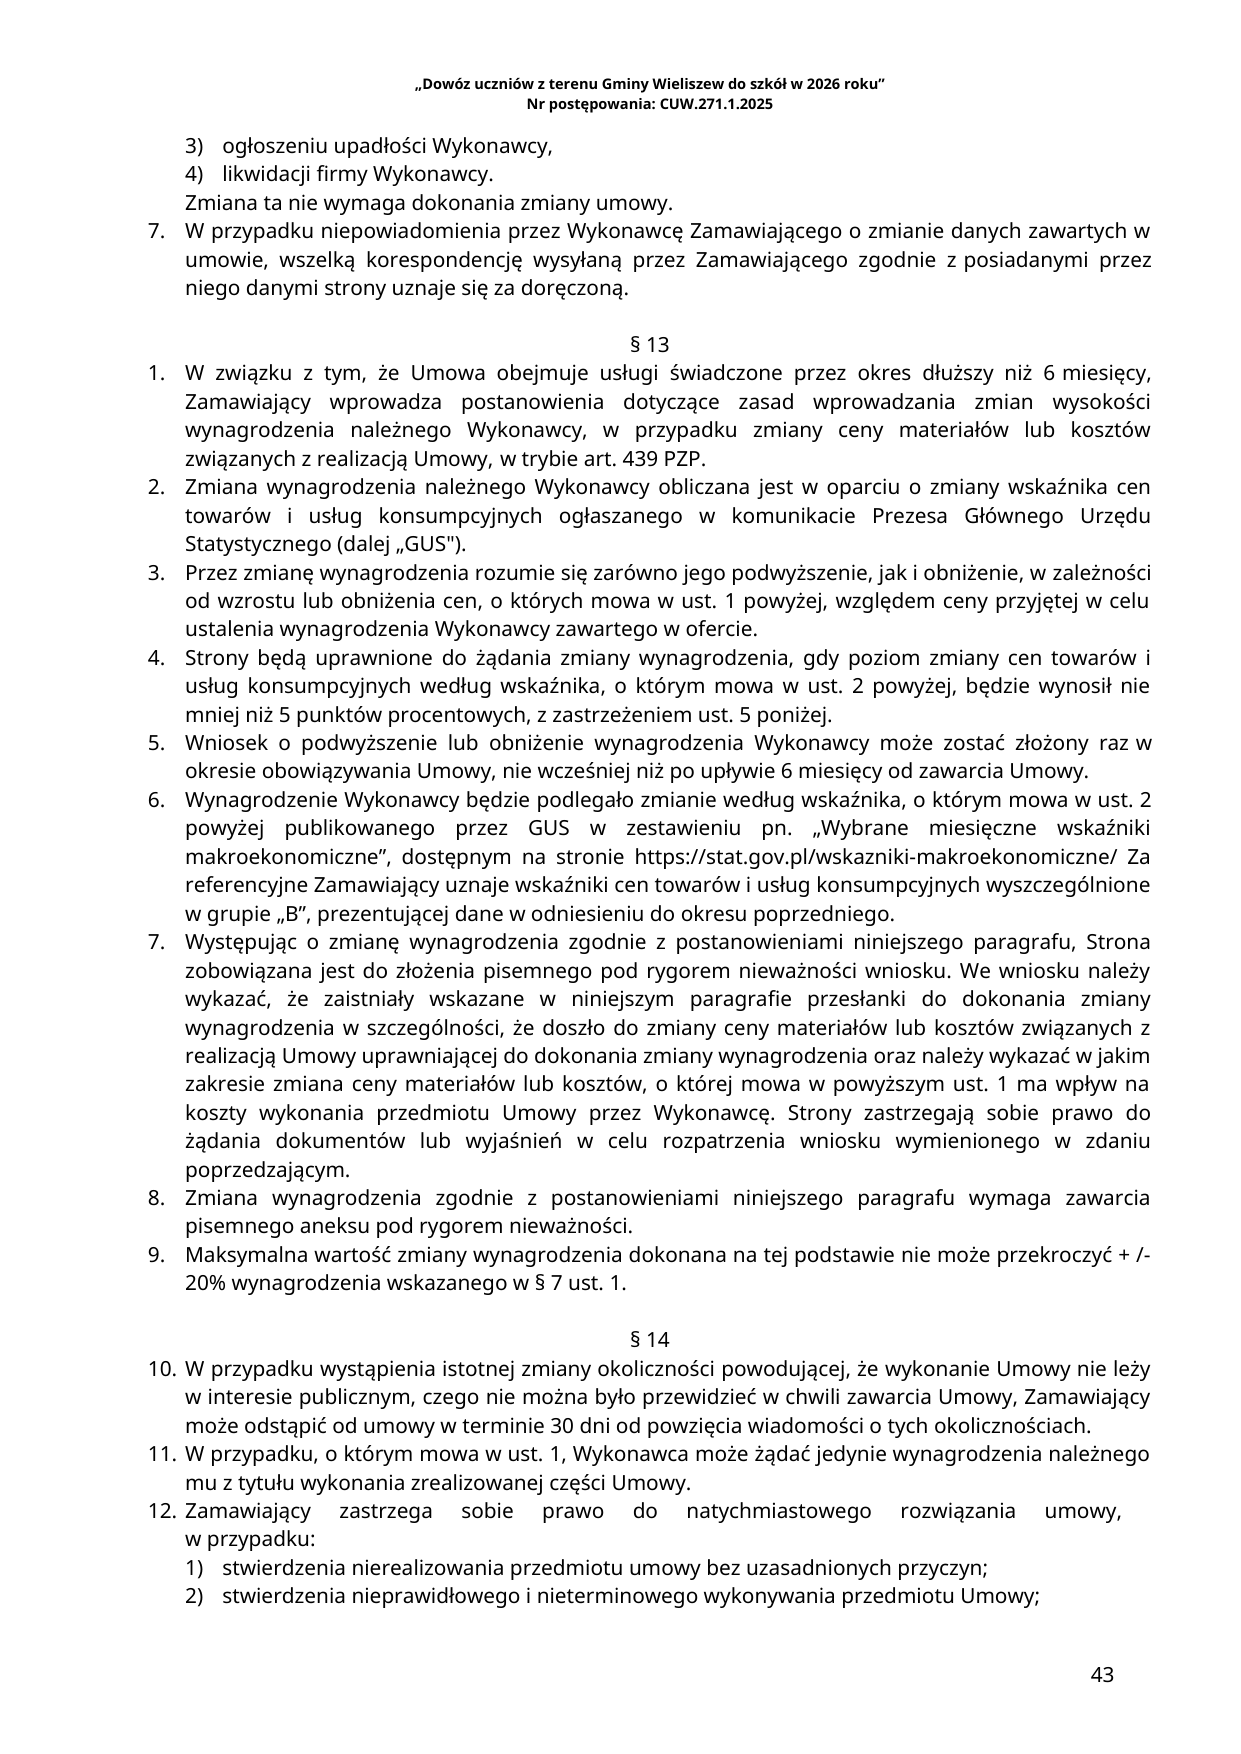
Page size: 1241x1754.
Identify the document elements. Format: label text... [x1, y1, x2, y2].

list stwierdzenia nierealizowania przedmiotu umowy bez uzasadnionych przyczyn; [185, 1553, 1152, 1581]
list stwierdzenia nieprawidłowego i nieterminowego wykonywania przedmiotu Umowy; [185, 1581, 1152, 1610]
list Wynagrodzenie Wykonawcy będzie podlegało zmianie według wskaźnika, o którym mowa w ust. 2 powyżej publikowanego przez GUS w zestawieniu pn. „Wybrane miesięczne wskaźniki makroekonomiczne”, dostępnym na stronie https://stat.gov.pl/wskazniki-makroekonomiczne/ Za referencyjne Zamawiający uznaje wskaźniki cen towarów i usług konsumpcyjnych wyszczególnione w grupie „B”, prezentującej dane w odniesieniu do okresu poprzedniego. [148, 785, 1152, 927]
list Maksymalna wartość zmiany wynagrodzenia dokonana na tej podstawie nie może przekroczyć + /- 20% wynagrodzenia wskazanego w § 7 ust. 1. [148, 1240, 1152, 1297]
list Zmiana ta nie wymaga dokonania zmiany umowy. [185, 188, 1152, 216]
list Zmiana wynagrodzenia należnego Wykonawcy obliczana jest w oparciu o zmiany wskaźnika cen towarów i usług konsumpcyjnych ogłaszanego w komunikacie Prezesa Głównego Urzędu Statystycznego (dalej „GUS"). [148, 472, 1152, 558]
list likwidacji firmy Wykonawcy. [185, 159, 1152, 188]
list Przez zmianę wynagrodzenia rozumie się zarówno jego podwyższenie, jak i obniżenie, w zależności od wzrostu lub obniżenia cen, o których mowa w ust. 1 powyżej, względem ceny przyjętej w celu ustalenia wynagrodzenia Wykonawcy zawartego w ofercie. [148, 558, 1152, 643]
text § 14 [148, 1325, 1152, 1354]
list W przypadku wystąpienia istotnej zmiany okoliczności powodującej, że wykonanie Umowy nie leży w interesie publicznym, czego nie można było przewidzieć w chwili zawarcia Umowy, Zamawiający może odstąpić od umowy w terminie 30 dni od powzięcia wiadomości o tych okolicznościach. [148, 1354, 1152, 1439]
list Występując o zmianę wynagrodzenia zgodnie z postanowieniami niniejszego paragrafu, Strona zobowiązana jest do złożenia pisemnego pod rygorem nieważności wniosku. We wniosku należy wykazać, że zaistniały wskazane w niniejszym paragrafie przesłanki do dokonania zmiany wynagrodzenia w szczególności, że doszło do zmiany ceny materiałów lub kosztów związanych z realizacją Umowy uprawniającej do dokonania zmiany wynagrodzenia oraz należy wykazać w jakim zakresie zmiana ceny materiałów lub kosztów, o której mowa w powyższym ust. 1 ma wpływ na koszty wykonania przedmiotu Umowy przez Wykonawcę. Strony zastrzegają sobie prawo do żądania dokumentów lub wyjaśnień w celu rozpatrzenia wniosku wymienionego w zdaniu poprzedzającym. [148, 927, 1152, 1183]
text § 13 [148, 330, 1152, 358]
list W przypadku, o którym mowa w ust. 1, Wykonawca może żądać jedynie wynagrodzenia należnego mu z tytułu wykonania zrealizowanej części Umowy. [148, 1439, 1152, 1496]
list W przypadku niepowiadomienia przez Wykonawcę Zamawiającego o zmianie danych zawartych w umowie, wszelką korespondencję wysyłaną przez Zamawiającego zgodnie z posiadanymi przez niego danymi strony uznaje się za doręczoną. [148, 216, 1152, 302]
list Zamawiający zastrzega sobie prawo do natychmiastowego rozwiązania umowy, w przypadku: [148, 1496, 1152, 1553]
list ogłoszeniu upadłości Wykonawcy, [185, 131, 1152, 159]
list W związku z tym, że Umowa obejmuje usługi świadczone przez okres dłuższy niż 6 miesięcy, Zamawiający wprowadza postanowienia dotyczące zasad wprowadzania zmian wysokości wynagrodzenia należnego Wykonawcy, w przypadku zmiany ceny materiałów lub kosztów związanych z realizacją Umowy, w trybie art. 439 PZP. [148, 358, 1152, 472]
list Wniosek o podwyższenie lub obniżenie wynagrodzenia Wykonawcy może zostać złożony raz w okresie obowiązywania Umowy, nie wcześniej niż po upływie 6 miesięcy od zawarcia Umowy. [148, 728, 1152, 785]
list Zmiana wynagrodzenia zgodnie z postanowieniami niniejszego paragrafu wymaga zawarcia pisemnego aneksu pod rygorem nieważności. [148, 1183, 1152, 1240]
list Strony będą uprawnione do żądania zmiany wynagrodzenia, gdy poziom zmiany cen towarów i usług konsumpcyjnych według wskaźnika, o którym mowa w ust. 2 powyżej, będzie wynosił nie mniej niż 5 punktów procentowych, z zastrzeżeniem ust. 5 poniżej. [148, 643, 1152, 728]
